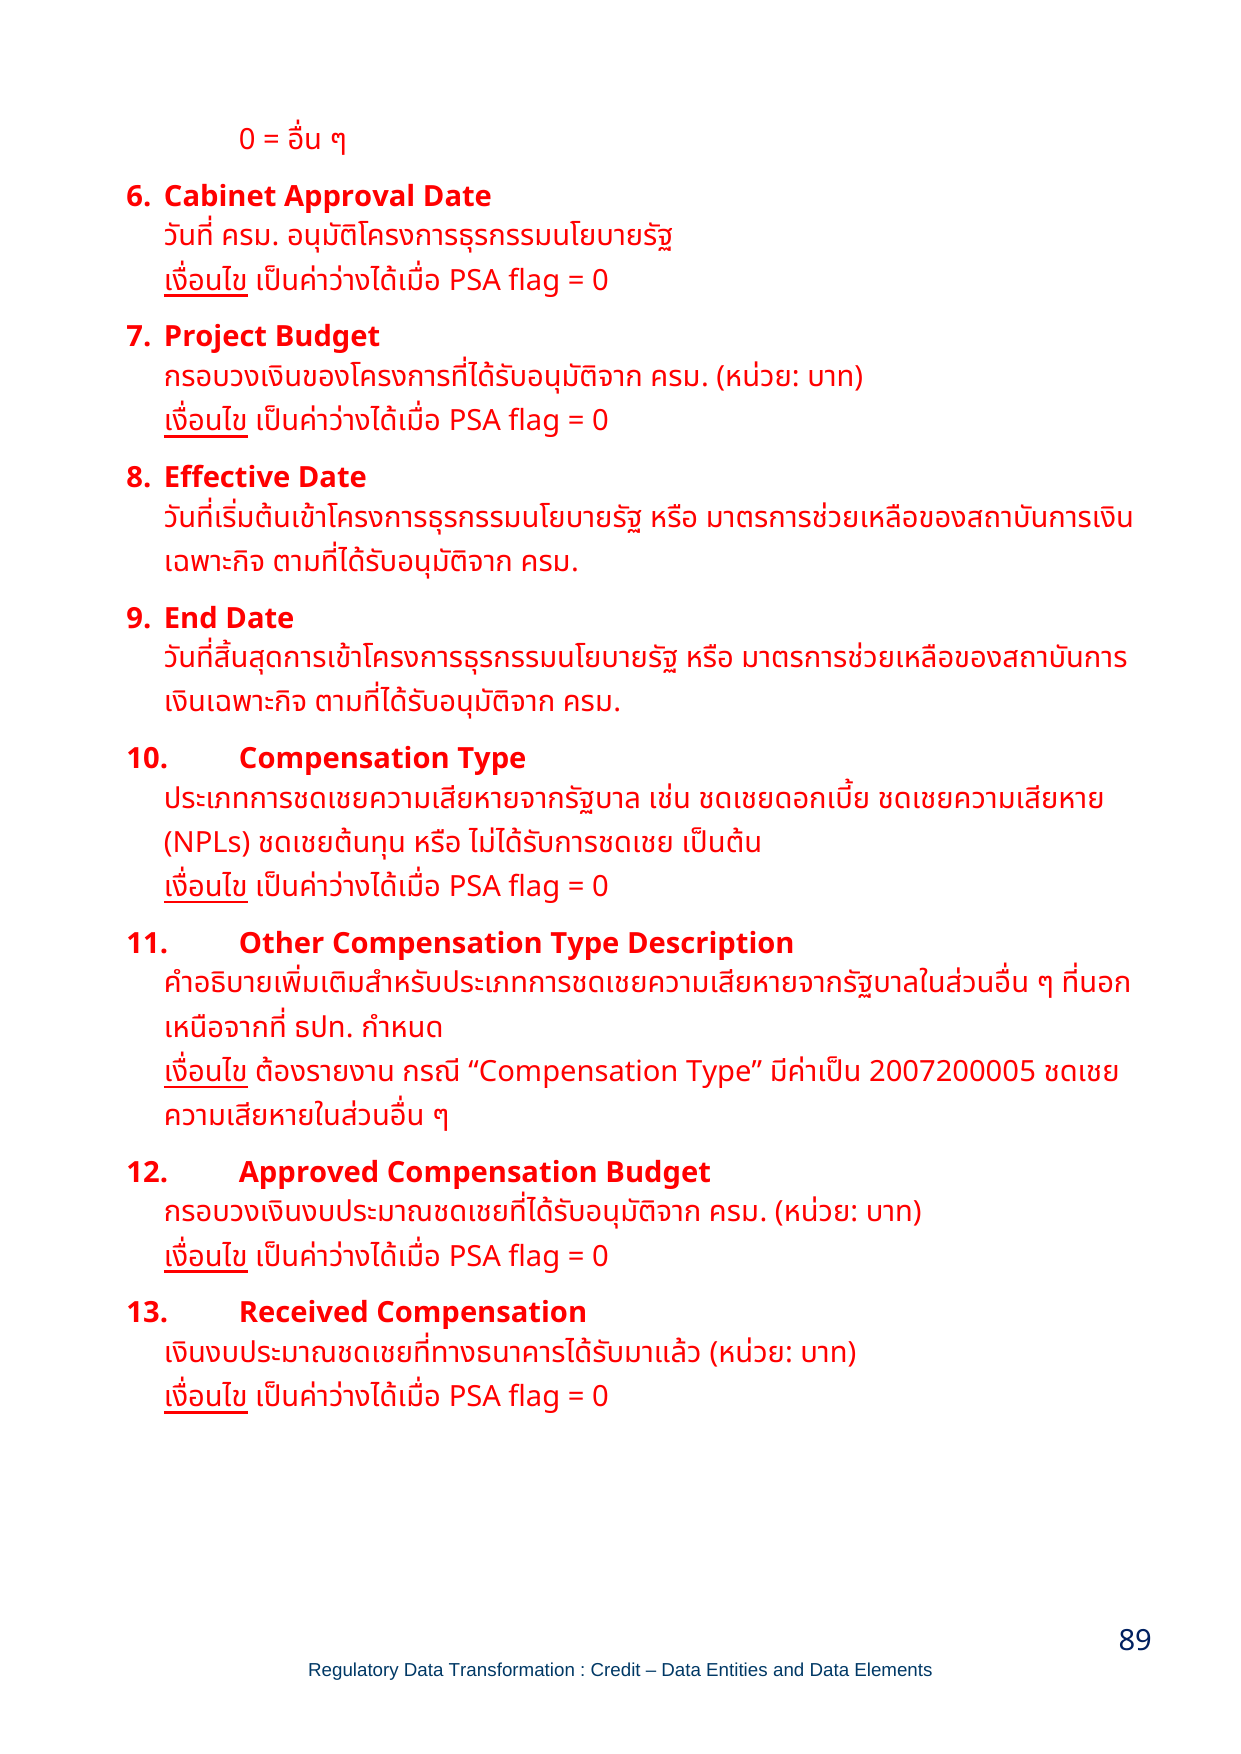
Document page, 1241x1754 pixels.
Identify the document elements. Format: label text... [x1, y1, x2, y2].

list 0 = อื่น ๆ [164, 118, 1152, 162]
list วันที่สิ้นสุดการเข้าโครงการธุรกรรมนโยบายรัฐ หรือ มาตรการช่วยเหลือของสถาบันการเงินเฉพาะกิจ ตามที่ได้รับอนุมัติจาก ครม. [164, 637, 1152, 725]
list เงื่อนไข เป็นค่าว่างได้เมื่อ PSA flag = 0 [164, 399, 1152, 444]
list Received Compensation [126, 1292, 1152, 1331]
list วันที่เริ่มต้นเข้าโครงการธุรกรรมนโยบายรัฐ หรือ มาตรการช่วยเหลือของสถาบันการเงินเฉพาะกิจ ตามที่ได้รับอนุมัติจาก ครม. [164, 496, 1152, 584]
list เงื่อนไข เป็นค่าว่างได้เมื่อ PSA flag = 0 [164, 1376, 1152, 1420]
list Effective Date [126, 456, 1152, 496]
list เงื่อนไข เป็นค่าว่างได้เมื่อ PSA flag = 0 [164, 259, 1152, 303]
list กรอบวงเงินของโครงการที่ได้รับอนุมัติจาก ครม. (หน่วย: บาท) [164, 355, 1152, 399]
list Cabinet Approval Date [126, 175, 1152, 214]
list Approved Compensation Budget [126, 1151, 1152, 1191]
list ประเภทการชดเชยความเสียหายจากรัฐบาล เช่น ชดเชยดอกเบี้ย ชดเชยความเสียหาย (NPLs) ชดเชยต้นทุน หรือ ไม่ได้รับการชดเชย เป็นต้น [164, 777, 1152, 865]
list Project Budget [126, 316, 1152, 355]
list เงื่อนไข ต้องรายงาน กรณี “Compensation Type” มีค่าเป็น 2007200005 ชดเชยความเสียหายในส่วนอื่น ๆ [164, 1050, 1152, 1138]
list กรอบวงเงินงบประมาณชดเชยที่ได้รับอนุมัติจาก ครม. (หน่วย: บาท) [164, 1191, 1152, 1235]
list วันที่ ครม. อนุมัติโครงการธุรกรรมนโยบายรัฐ [164, 214, 1152, 259]
list Other Compensation Type Description [126, 922, 1152, 962]
list เงินงบประมาณชดเชยที่ทางธนาคารได้รับมาแล้ว (หน่วย: บาท) [164, 1331, 1152, 1376]
list คำอธิบายเพิ่มเติมสำหรับประเภทการชดเชยความเสียหายจากรัฐบาลในส่วนอื่น ๆ ที่นอกเหนือจากที่ ธปท. กำหนด [164, 962, 1152, 1050]
list เงื่อนไข เป็นค่าว่างได้เมื่อ PSA flag = 0 [164, 865, 1152, 910]
list End Date [126, 597, 1152, 637]
list Compensation Type [126, 737, 1152, 777]
list เงื่อนไข เป็นค่าว่างได้เมื่อ PSA flag = 0 [164, 1235, 1152, 1279]
